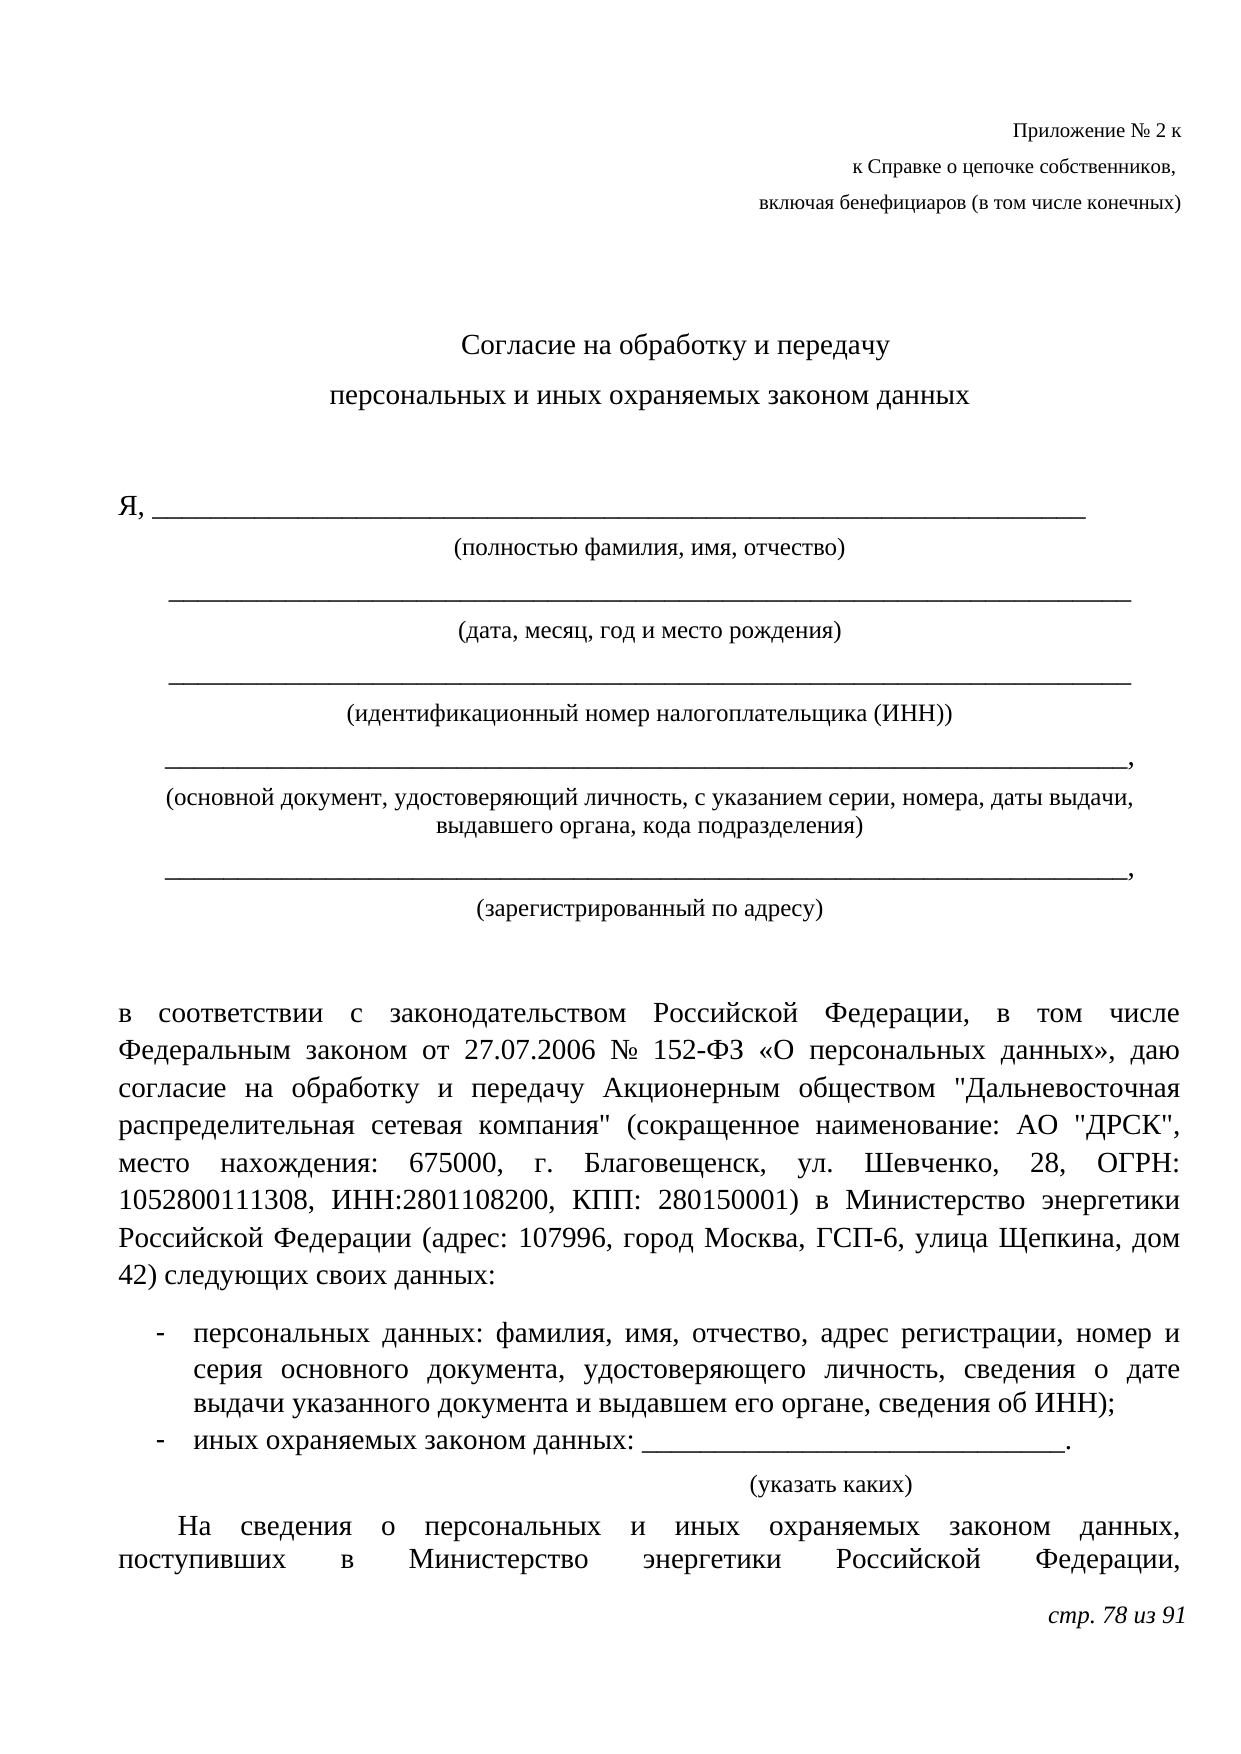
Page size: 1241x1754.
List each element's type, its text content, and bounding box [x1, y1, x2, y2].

text (идентификационный номер налогоплательщика (ИНН)) [118, 698, 1181, 727]
list иных охраняемых законом данных: _____________________________. [156, 1418, 1181, 1458]
text (указать каких) [118, 1469, 1181, 1497]
text Согласие на обработку и передачу персональных и иных охраняемых законом данных [118, 327, 1181, 411]
text (зарегистрированный по адресу) [118, 893, 1181, 922]
text __________________________________________________________________ [118, 654, 1181, 688]
text (полностью фамилия, имя, отчество) [118, 532, 1181, 561]
text (основной документ, удостоверяющий личность, с указанием серии, номера, даты выдачи, выдавшего органа, кода подразделения) [118, 782, 1181, 839]
text __________________________________________________________________ [118, 571, 1181, 605]
text Я, ________________________________________________________________ [118, 488, 1181, 522]
list персональных данных: фамилия, имя, отчество, адрес регистрации, номер и серия основного документа, удостоверяющего личность, сведения о дате выдачи указанного документа и выдавшем его органе, сведения об ИНН); [156, 1312, 1181, 1418]
text в соответствии с законодательством Российской Федерации, в том числе Федеральным законом от 27.07.2006 № 152-ФЗ «О персональных данных», даю согласие на обработку и передачу Акционерным обществом "Дальневосточная распределительная сетевая компания" (сокращенное наименование: АО "ДРСК", место нахождения: 675000, г. Благовещенск, ул. Шевченко, 28, ОГРН: 1052800111308, ИНН:2801108200, КПП: 280150001) в Министерство энергетики Российской Федерации (адрес: 107996, город Москва, ГСП-6, улица Щепкина, дом 42) следующих своих данных: [118, 991, 1181, 1291]
text (дата, месяц, год и место рождения) [118, 615, 1181, 644]
text Приложение № 2 к к Справке о цепочке собственников, включая бенефициаров (в том числе конечных) [118, 118, 1181, 214]
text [118, 1508, 1181, 1575]
text __________________________________________________________________, [118, 849, 1181, 883]
text __________________________________________________________________, [118, 738, 1181, 771]
